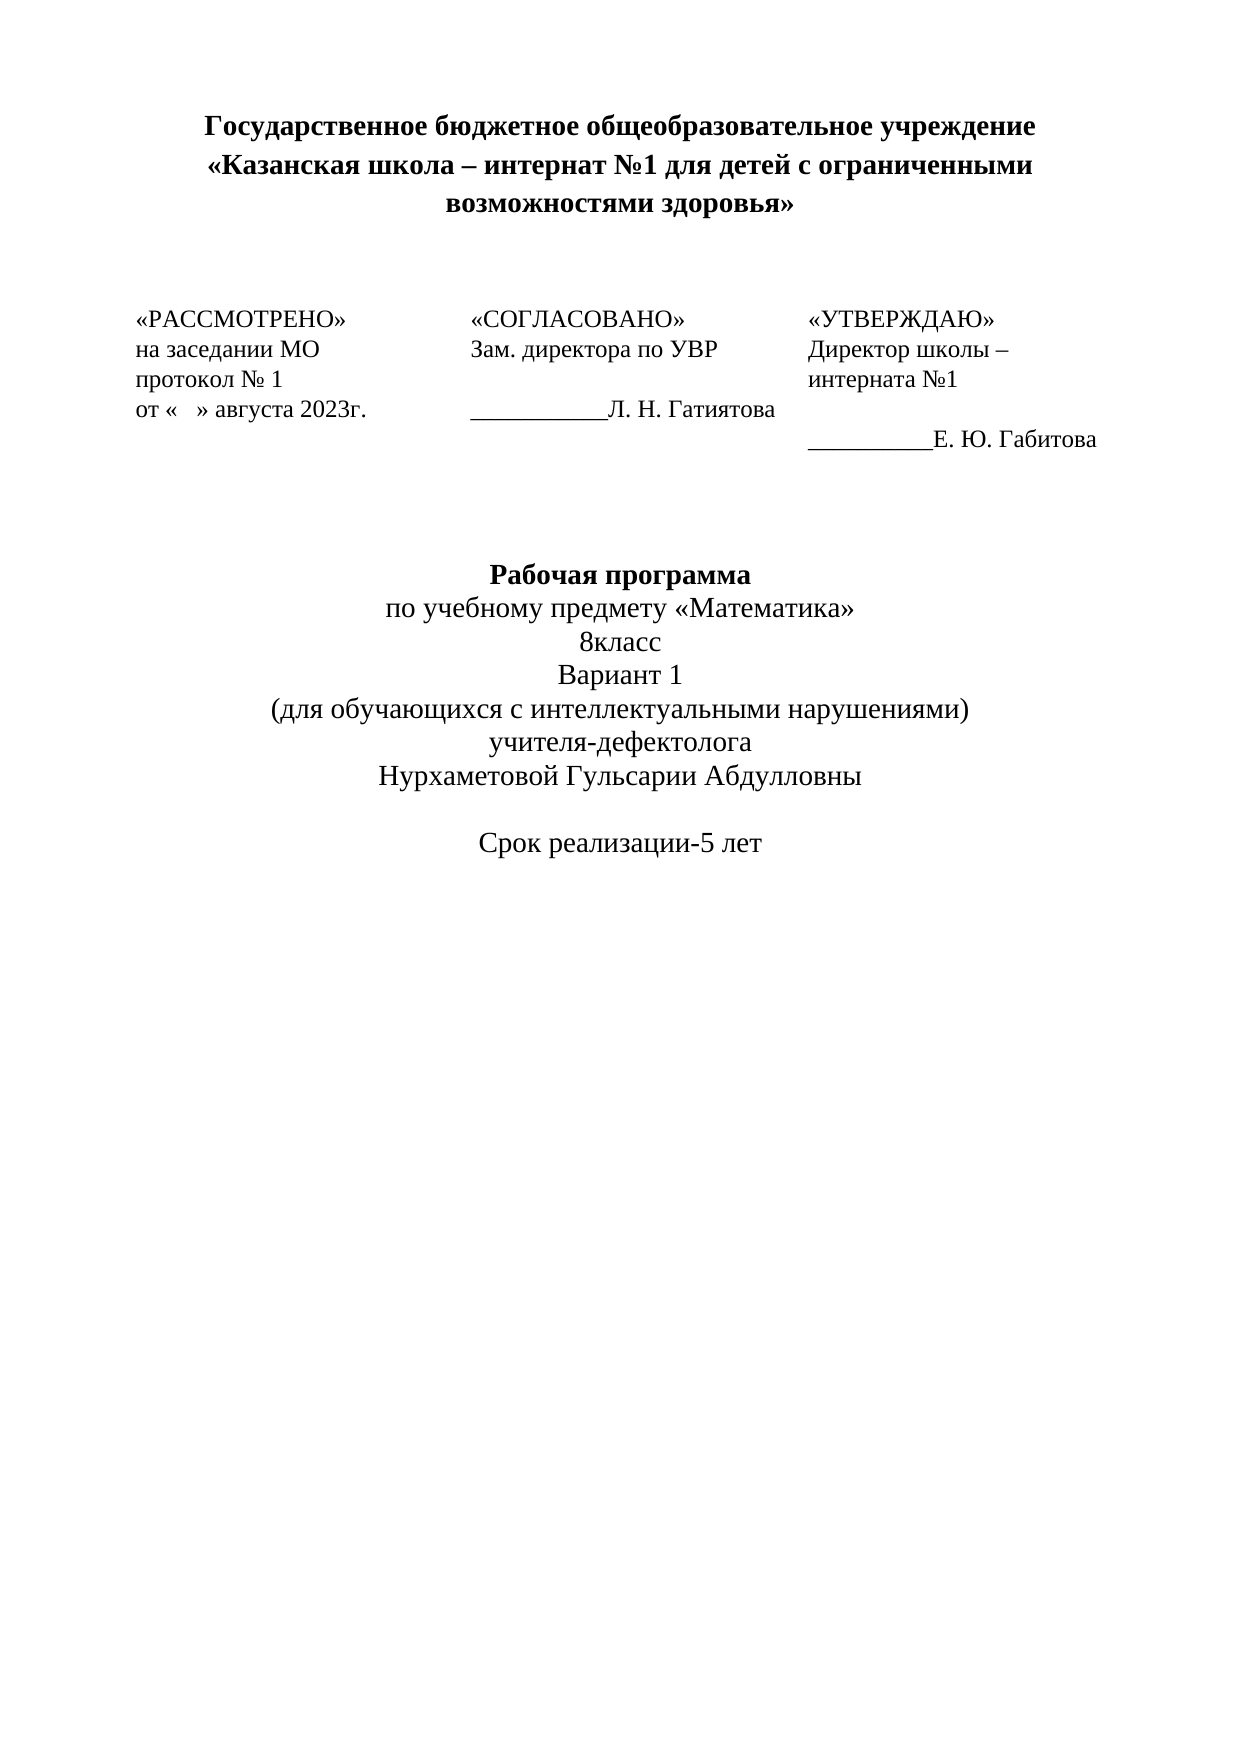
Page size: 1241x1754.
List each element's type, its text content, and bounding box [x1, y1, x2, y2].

table_header «РАССМОТРЕНО» на заседании МО протокол № 1 от « » августа 2023г. [124, 304, 459, 471]
text Государственное бюджетное общеобразовательное учреждение «Казанская школа – интернат №1 для детей с ограниченными возможностями здоровья» [135, 108, 1105, 219]
table_header «УТВЕРЖДАЮ» Директор школы – интерната №1 __________Е. Ю. Габитова [797, 304, 1116, 471]
text (для обучающихся с интеллектуальными нарушениями) [135, 691, 1105, 724]
text 8класс [135, 624, 1105, 657]
text Срок реализации-5 лет [135, 825, 1105, 859]
text Нурхаметовой Гульсарии Абдулловны [135, 758, 1105, 792]
table_header «СОГЛАСОВАНО» Зам. директора по УВР ___________Л. Н. Гатиятова [459, 304, 797, 471]
text по учебному предмету «Математика» [135, 590, 1105, 624]
text Вариант 1 [135, 657, 1105, 691]
text учителя-дефектолога [135, 724, 1105, 758]
text Рабочая программа [135, 557, 1105, 590]
